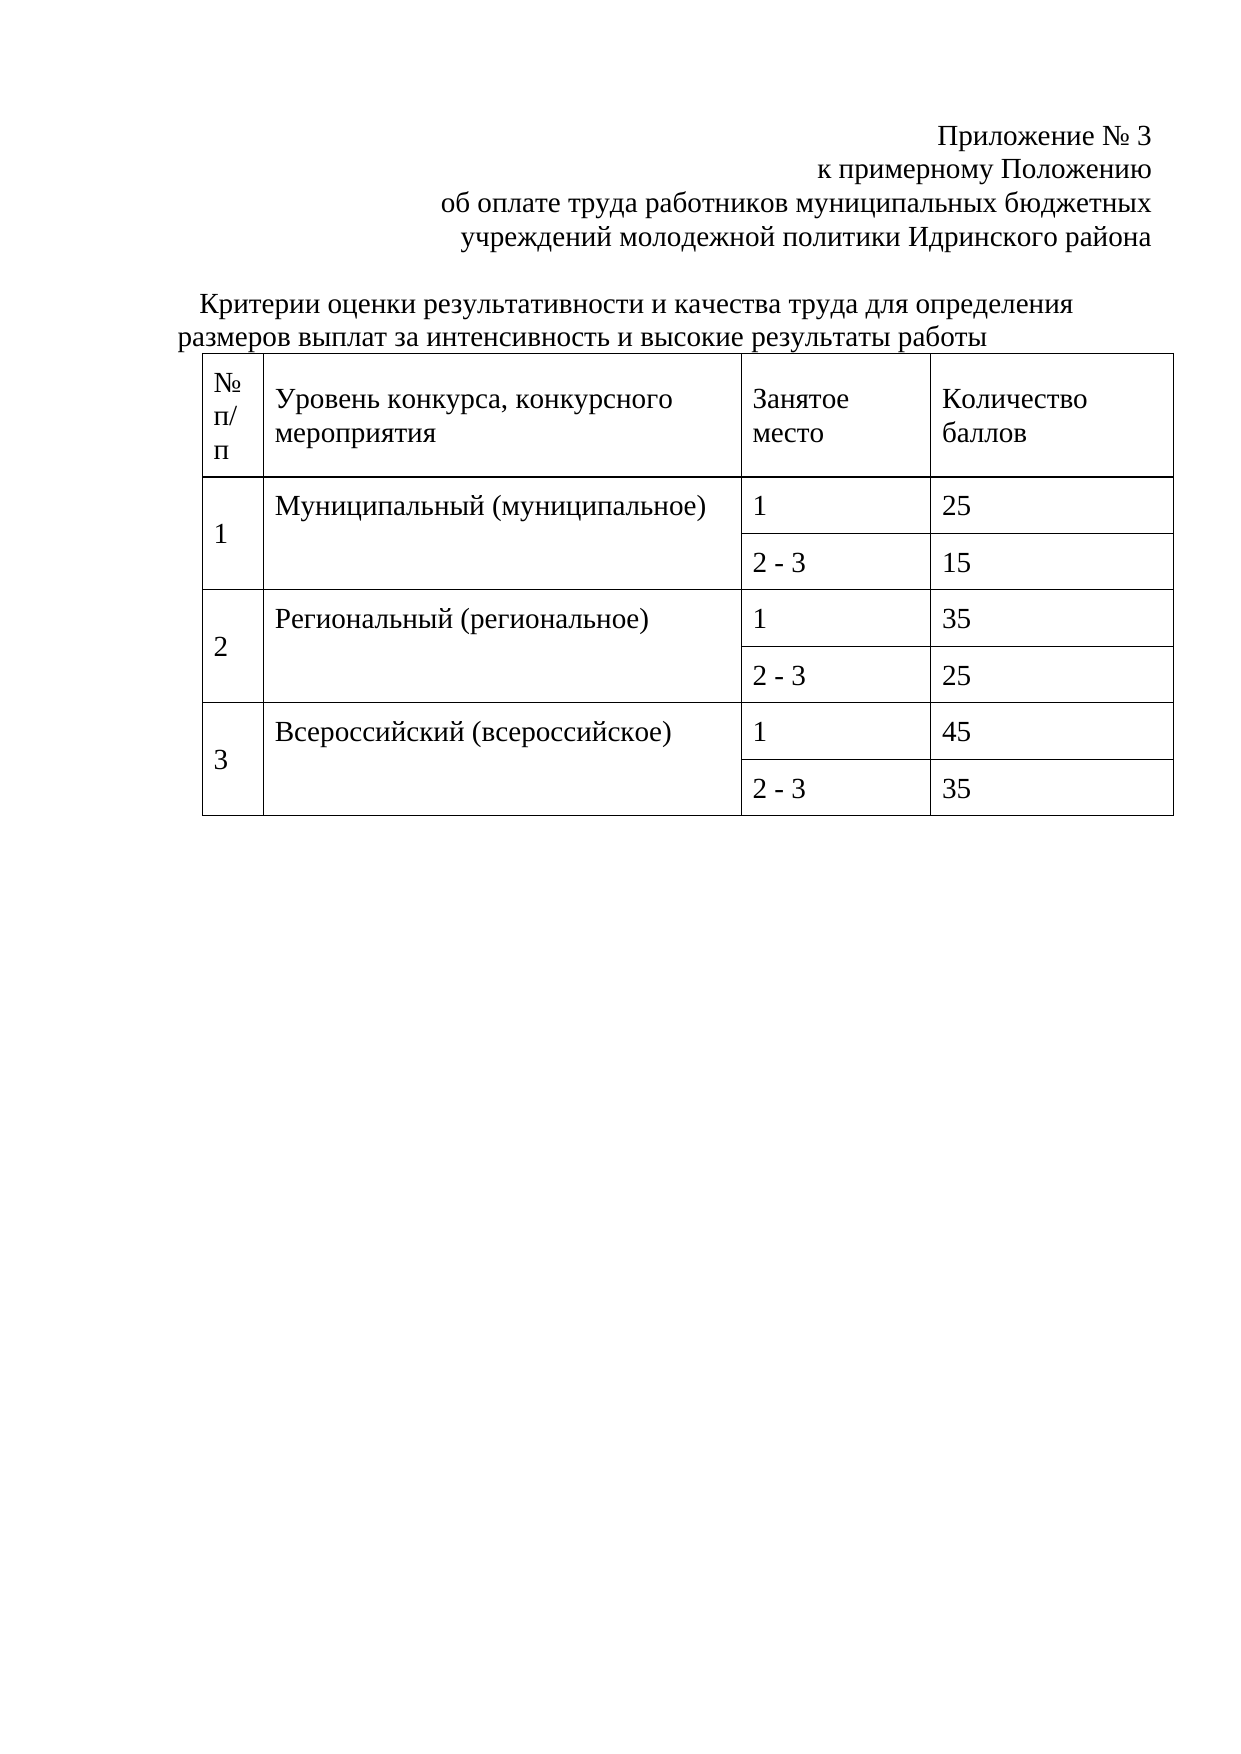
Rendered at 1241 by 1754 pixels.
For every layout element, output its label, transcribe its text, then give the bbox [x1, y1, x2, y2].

text Приложение № 3 [177, 118, 1152, 152]
table_cell 1 [203, 478, 263, 589]
table_cell 15 [931, 534, 1173, 589]
text Критерии оценки результативности и качества труда для определения размеров выплат за интенсивность и высокие результаты работы [177, 286, 1152, 353]
table_header № п/п [203, 354, 263, 476]
table_cell Муниципальный (муниципальное) [264, 478, 741, 589]
table_cell 2 - 3 [742, 647, 930, 702]
table_cell Всероссийский (всероссийское) [264, 703, 741, 815]
table_cell 35 [931, 590, 1173, 646]
table_cell 2 [203, 590, 263, 702]
text об оплате труда работников муниципальных бюджетных [177, 185, 1152, 219]
table_cell 1 [742, 590, 930, 646]
table_cell 35 [931, 760, 1173, 815]
text к примерному Положению [177, 152, 1152, 185]
table_cell 2 - 3 [742, 534, 930, 589]
table_header Уровень конкурса, конкурсного мероприятия [264, 354, 741, 476]
table_cell 25 [931, 478, 1173, 533]
table_cell 1 [742, 478, 930, 533]
text учреждений молодежной политики Идринского района [177, 219, 1152, 252]
table_cell 3 [203, 703, 263, 815]
table_header Занятое место [742, 354, 930, 476]
table_cell 45 [931, 703, 1173, 759]
table_header Количество баллов [931, 354, 1173, 476]
table_cell 1 [742, 703, 930, 759]
table_cell 25 [931, 647, 1173, 702]
table_cell Региональный (региональное) [264, 590, 741, 702]
table_cell 2 - 3 [742, 760, 930, 815]
